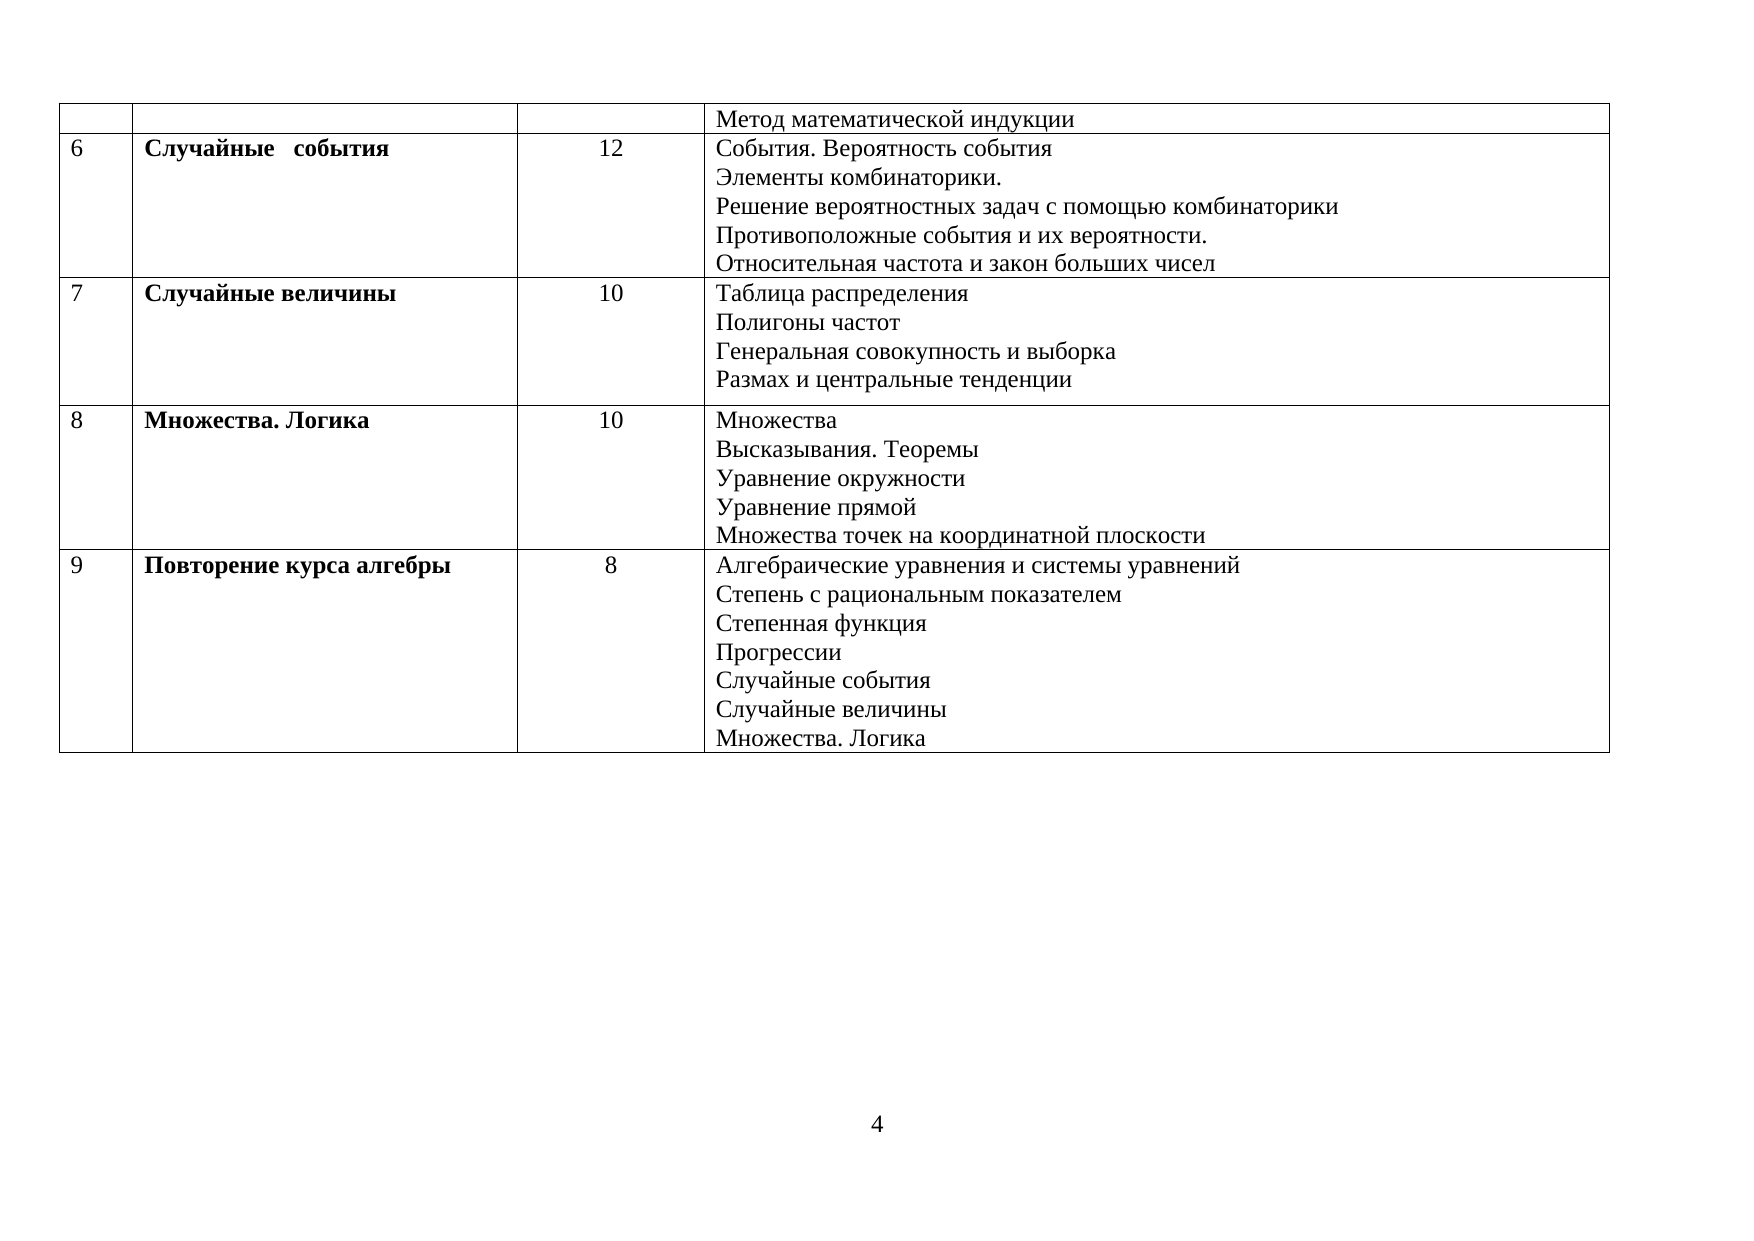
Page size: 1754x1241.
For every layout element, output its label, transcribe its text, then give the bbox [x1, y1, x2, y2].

table_cell Случайные величины [133, 278, 517, 404]
table_cell 10 [518, 406, 704, 549]
table_cell Случайные события [133, 134, 517, 277]
table_cell Повторение курса алгебры [133, 550, 517, 752]
table_cell Множества. Логика [133, 406, 517, 549]
table_cell 10 [518, 278, 704, 404]
table_cell 12 [518, 134, 704, 277]
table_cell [705, 104, 1609, 132]
table_cell Множества Высказывания. Теоремы Уравнение окружности Уравнение прямой Множества точек на координатной плоскости [705, 406, 1609, 549]
table_cell Алгебраические уравнения и системы уравнений Степень с рациональным показателем Степенная функция Прогрессии Случайные события Случайные величины Множества. Логика [705, 550, 1609, 752]
table_cell 7 [60, 278, 132, 404]
table_cell 5 [60, 104, 132, 132]
table_cell 9 [60, 550, 132, 752]
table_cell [133, 104, 517, 132]
table_cell 8 [60, 406, 132, 549]
table_cell 6 [60, 134, 132, 277]
table_cell Таблица распределения Полигоны частот Генеральная совокупность и выборка Размах и центральные тенденции [705, 278, 1609, 404]
table_cell 22 [518, 104, 704, 132]
table_cell 8 [518, 550, 704, 752]
table_cell События. Вероятность события Элементы комбинаторики. Решение вероятностных задач с помощью комбинаторики Противоположные события и их вероятности. Относительная частота и закон больших чисел [705, 134, 1609, 277]
